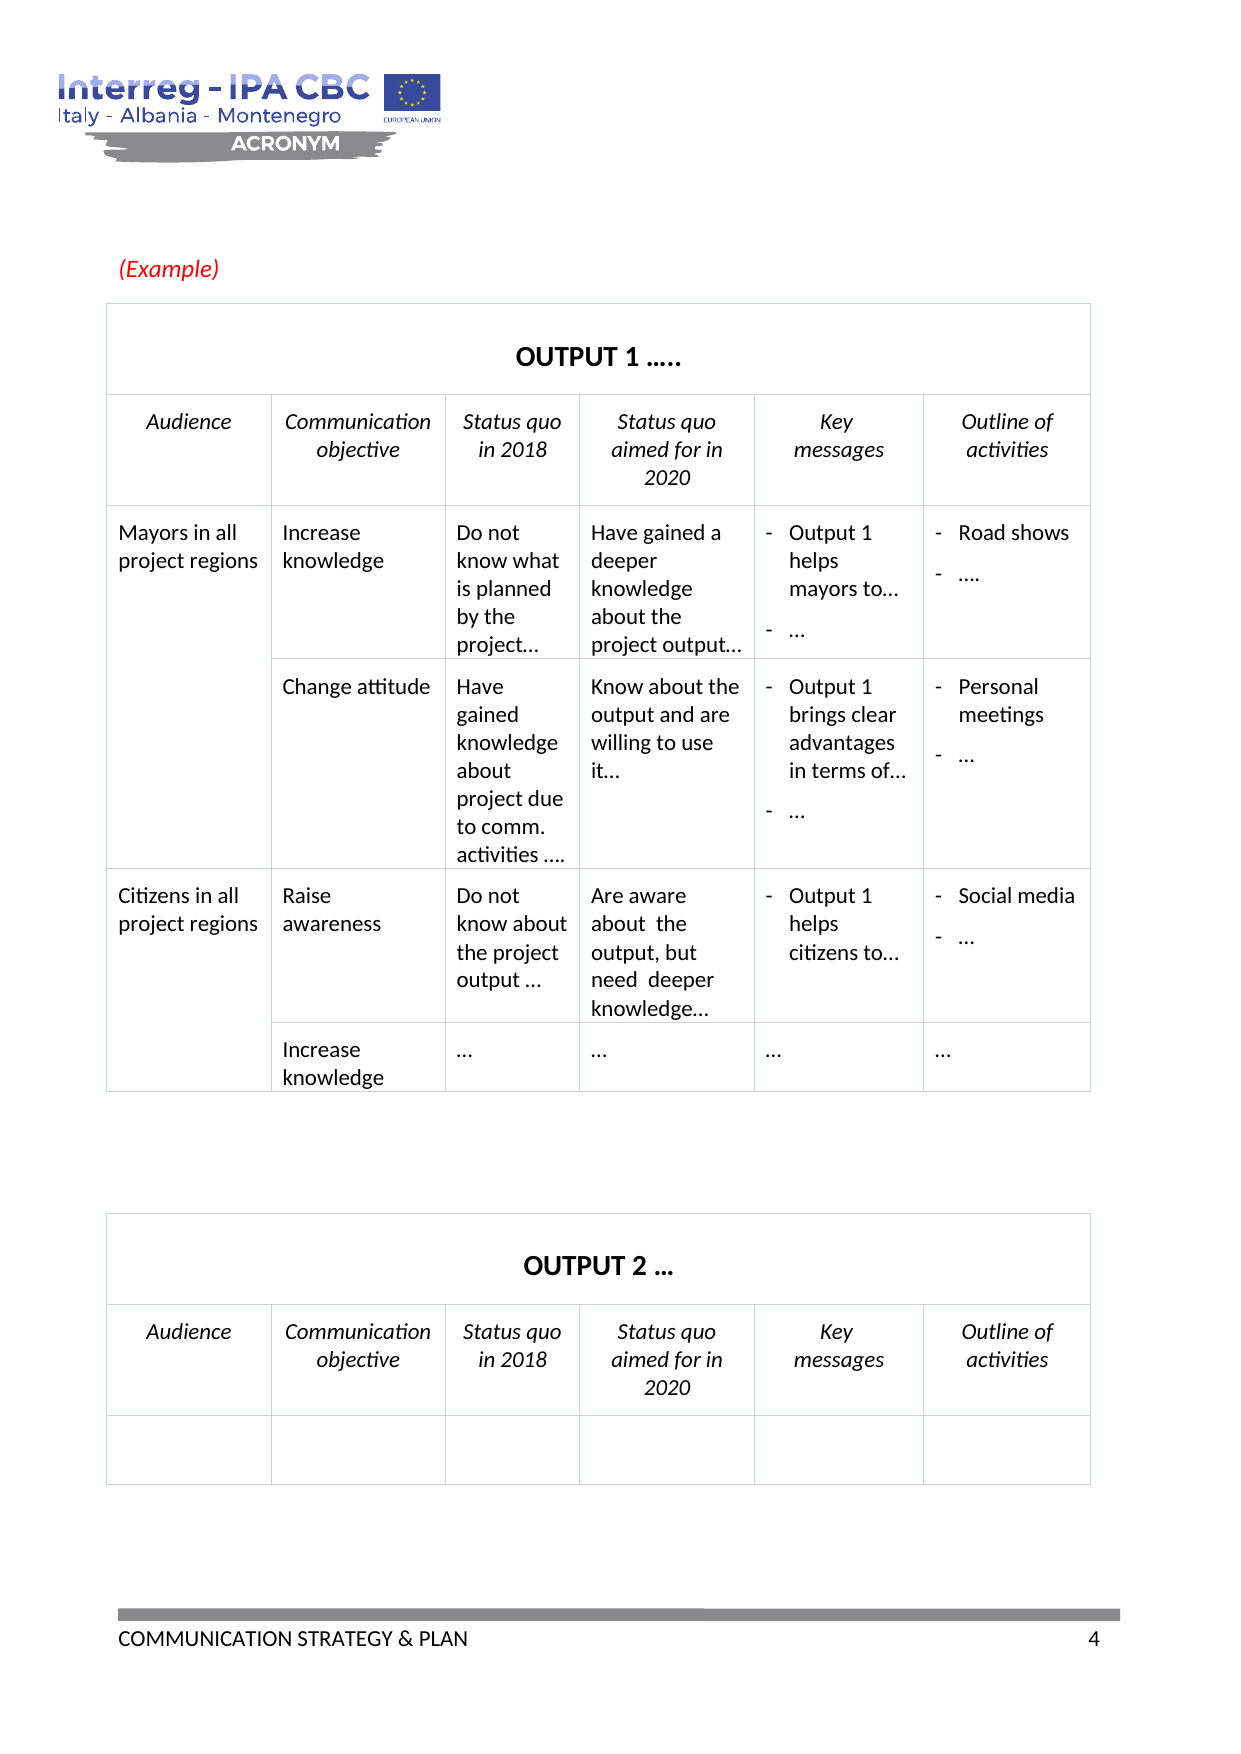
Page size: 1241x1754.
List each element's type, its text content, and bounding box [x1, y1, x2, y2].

table_cell Social media … [924, 869, 1090, 1022]
table_cell Status quo aimed for in 2020 [580, 1305, 754, 1414]
table_cell [446, 1416, 579, 1484]
table_cell Increase knowledge [272, 506, 445, 658]
table_cell Have gained knowledge about project due to comm. activities …. [446, 659, 579, 868]
table_cell Status quo aimed for in 2020 [580, 395, 754, 505]
table_cell Raise awareness [272, 869, 445, 1022]
table_cell Personal meetings … [924, 659, 1090, 868]
table_cell Change attitude [272, 659, 445, 868]
table_cell … [580, 1023, 754, 1091]
table_cell Outline of activities [924, 1305, 1090, 1414]
table_cell Are aware about the output, but need deeper knowledge… [580, 869, 754, 1022]
table_cell … [755, 1023, 923, 1091]
table_cell [924, 1416, 1090, 1484]
table_cell [580, 1416, 754, 1484]
table_cell Citizens in all project regions [107, 869, 271, 1091]
table_cell Key messages [755, 1305, 923, 1414]
table_cell [272, 1416, 445, 1484]
table_cell Outline of activities [924, 395, 1090, 505]
table_cell Know about the output and are willing to use it… [580, 659, 754, 868]
table_cell Output 1 helps citizens to… [755, 869, 923, 1022]
table_cell Mayors in all project regions [107, 506, 271, 868]
table_cell … [446, 1023, 579, 1091]
table_header OUTPUT 2 … [107, 1214, 1090, 1303]
text (Example) [118, 254, 1122, 284]
table_cell Communication objective [272, 395, 445, 505]
table_cell [107, 1416, 271, 1484]
table_cell Output 1 brings clear advantages in terms of… … [755, 659, 923, 868]
table_cell Audience [107, 1305, 271, 1414]
table_cell Status quo in 2018 [446, 1305, 579, 1414]
table_cell Do not know about the project output … [446, 869, 579, 1022]
table_header OUTPUT 1 ….. [107, 304, 1090, 394]
table_cell Status quo in 2018 [446, 395, 579, 505]
table_cell … [924, 1023, 1090, 1091]
table_cell Increase knowledge [272, 1023, 445, 1091]
table_cell Key messages [755, 395, 923, 505]
table_cell Audience [107, 395, 271, 505]
table_cell Have gained a deeper knowledge about the project output… [580, 506, 754, 658]
table_cell Communication objective [272, 1305, 445, 1414]
table_cell Do not know what is planned by the project… [446, 506, 579, 658]
table_cell Output 1 helps mayors to… … [755, 506, 923, 658]
table_cell Road shows …. [924, 506, 1090, 658]
table_cell [755, 1416, 923, 1484]
